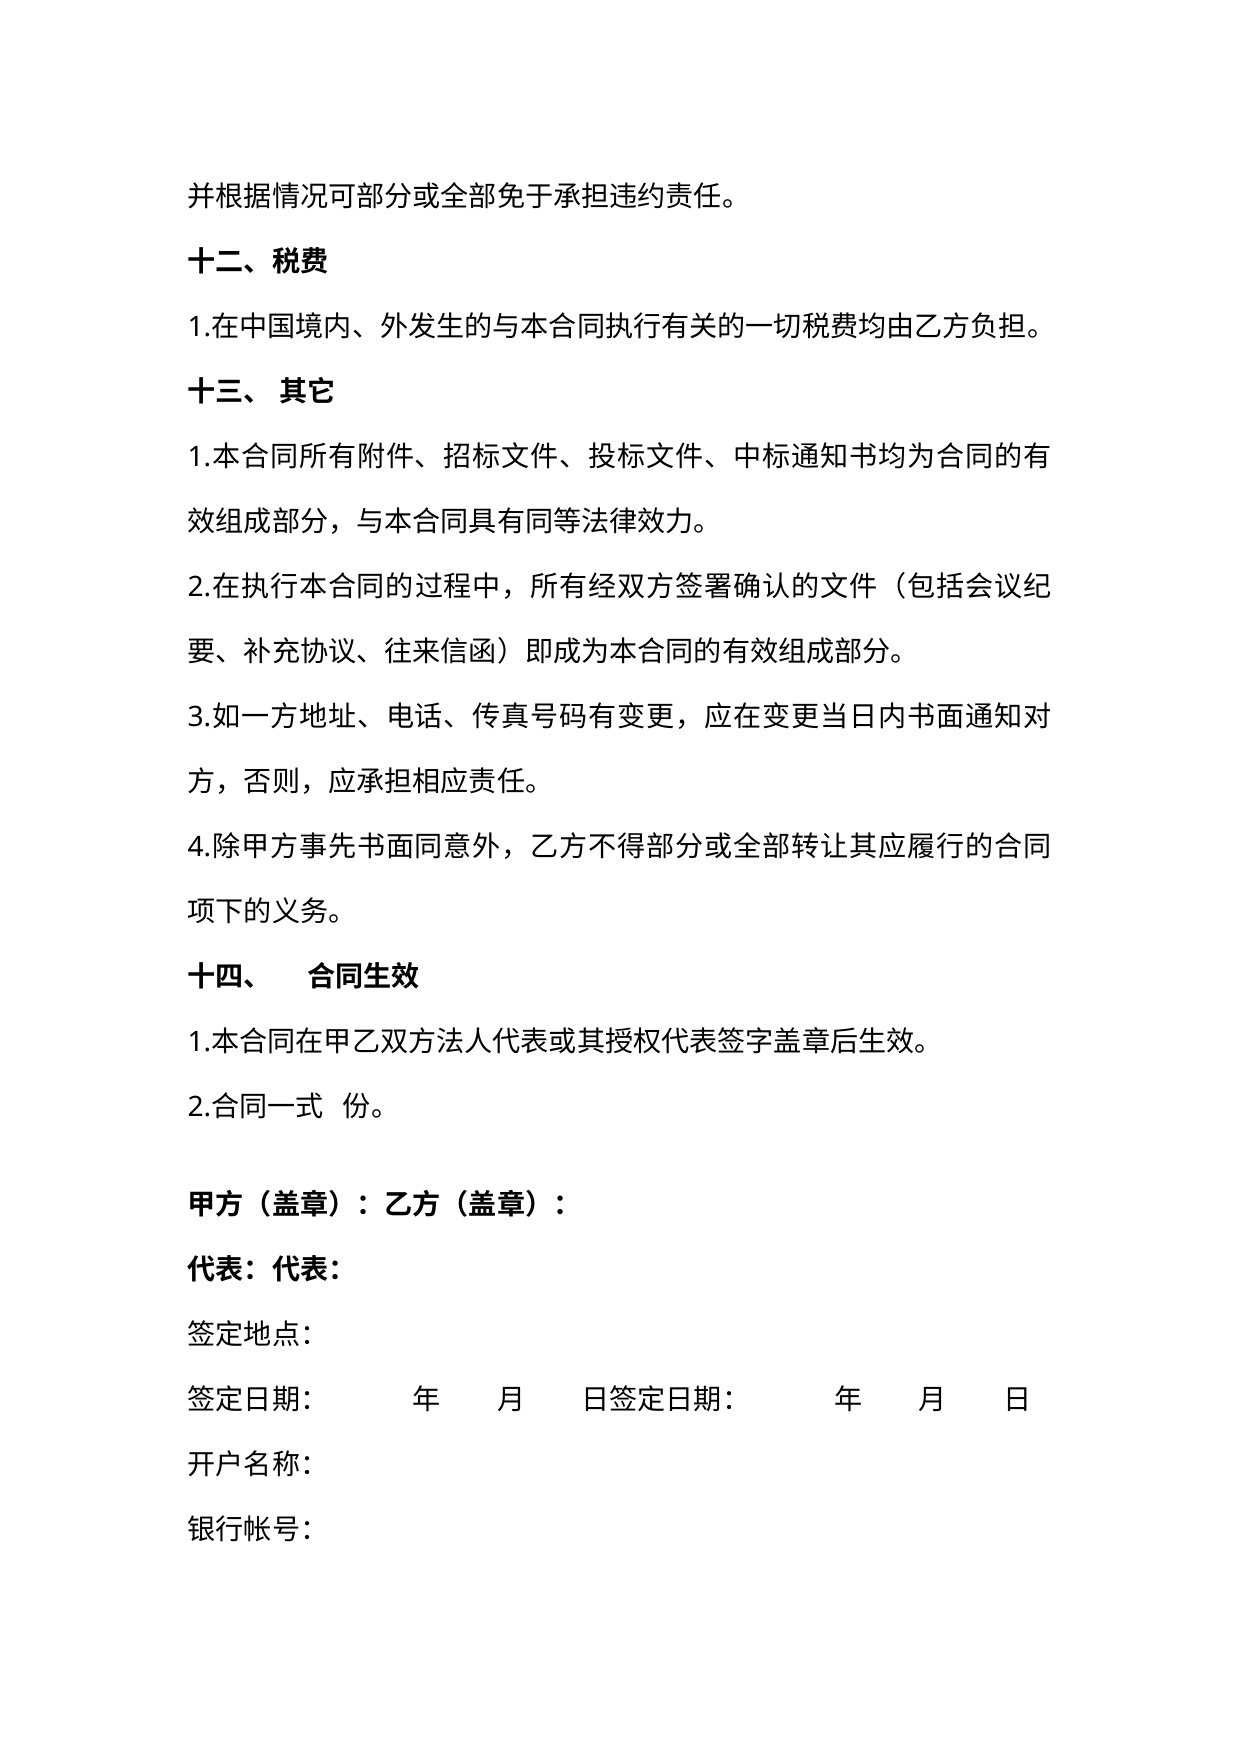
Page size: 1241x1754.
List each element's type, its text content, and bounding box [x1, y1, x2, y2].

text 银行帐号： [187, 1494, 1053, 1559]
text 十三、 其它 [187, 357, 1053, 422]
text 1.在中国境内、外发生的与本合同执行有关的一切税费均由乙方负担。 [187, 292, 1053, 357]
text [187, 162, 1053, 227]
text 3.如一方地址、电话、传真号码有变更，应在变更当日内书面通知对方，否则，应承担相应责任。 [187, 682, 1053, 812]
text 2.合同一式 份。 [187, 1072, 1053, 1137]
text 签定地点： [187, 1299, 1053, 1364]
text 开户名称： [187, 1429, 1053, 1494]
text 十二、税费 [187, 227, 1053, 292]
text 1.本合同在甲乙双方法人代表或其授权代表签字盖章后生效。 [187, 1007, 1053, 1072]
text 4.除甲方事先书面同意外，乙方不得部分或全部转让其应履行的合同项下的义务。 [187, 812, 1053, 942]
text 2.在执行本合同的过程中，所有经双方签署确认的文件（包括会议纪要、补充协议、往来信函）即成为本合同的有效组成部分。 [187, 552, 1053, 682]
text 十四、 合同生效 [187, 942, 1053, 1007]
text 甲方（盖章）：乙方（盖章）： [187, 1169, 1053, 1234]
text 1.本合同所有附件、招标文件、投标文件、中标通知书均为合同的有效组成部分，与本合同具有同等法律效力。 [187, 422, 1053, 552]
text 代表：代表： [187, 1234, 1053, 1299]
text 签定日期： 年 月 日签定日期： 年 月 日 [187, 1364, 1053, 1429]
